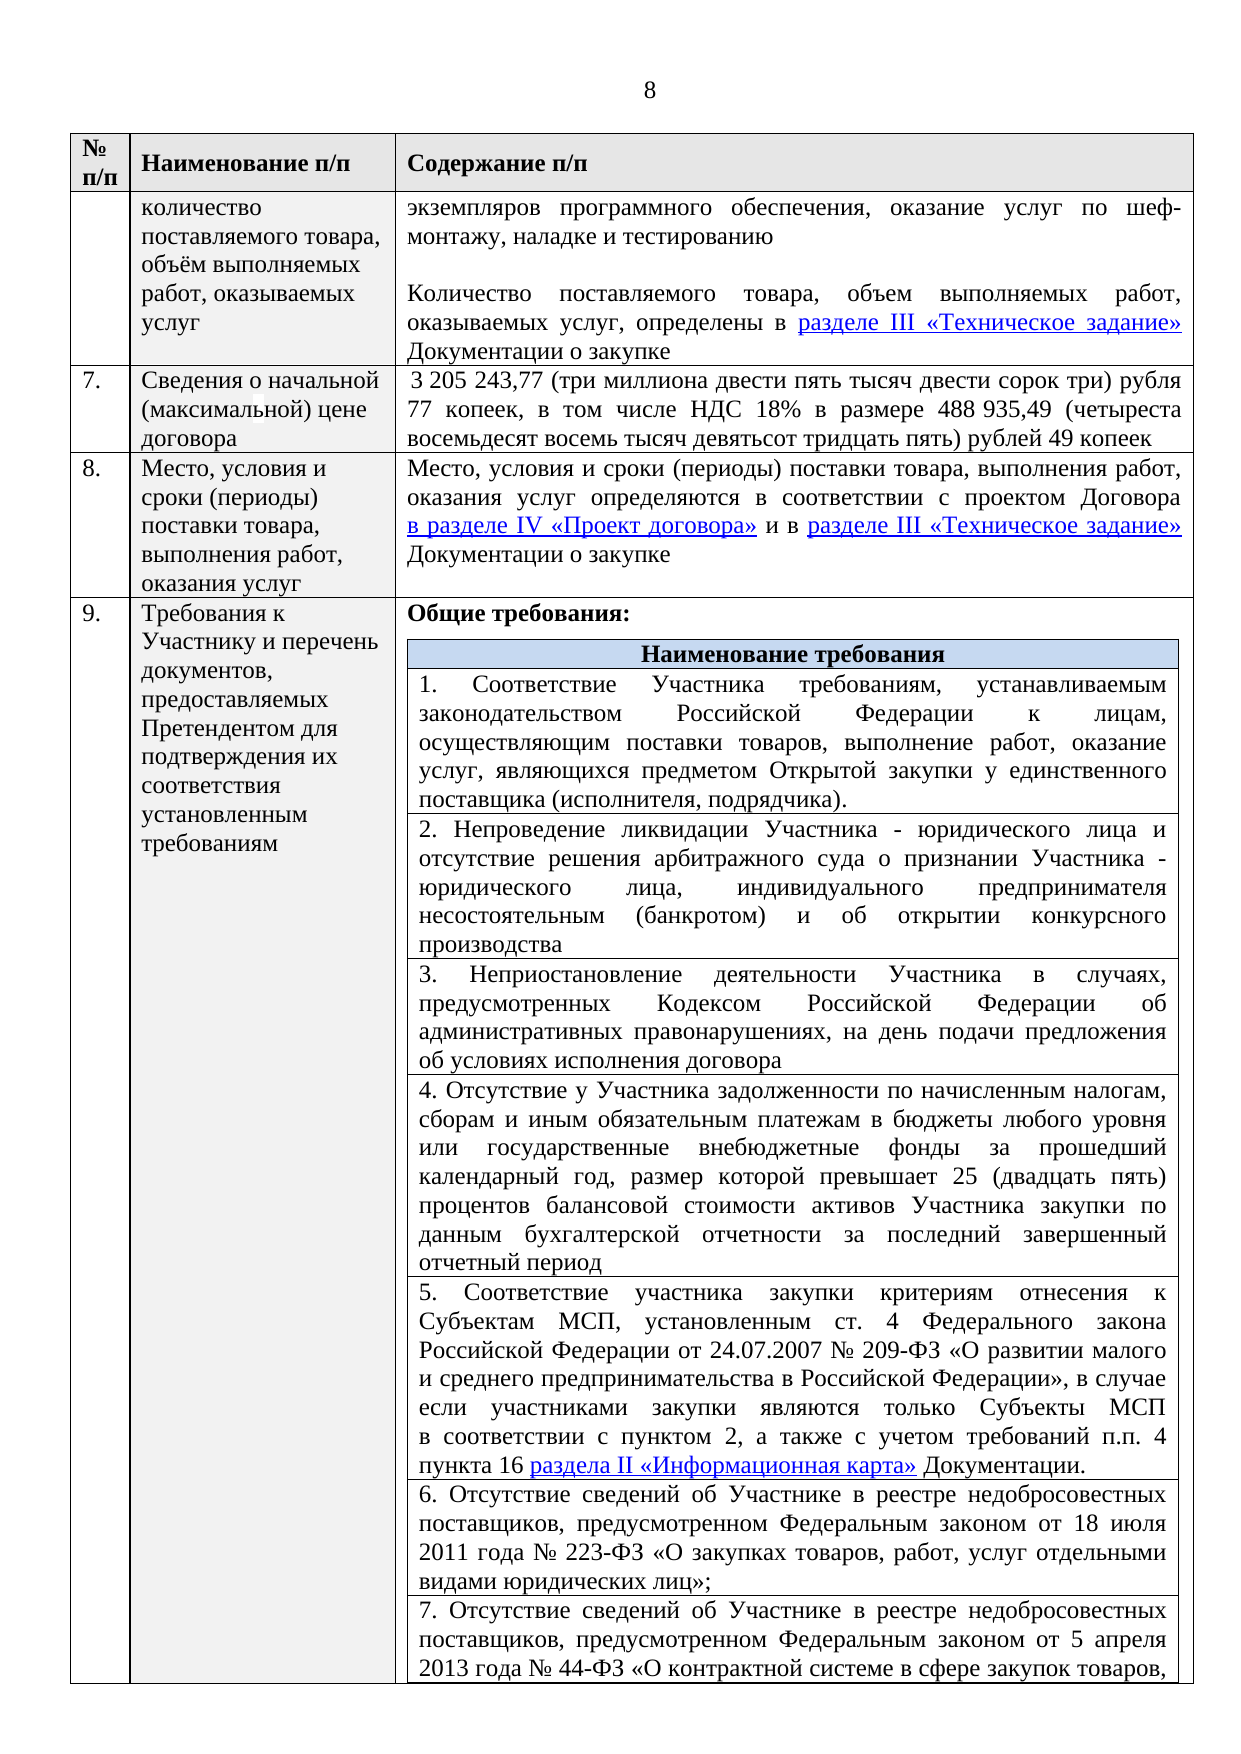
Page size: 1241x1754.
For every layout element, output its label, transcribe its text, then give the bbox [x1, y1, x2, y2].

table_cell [396, 192, 1193, 364]
table_header Наименование п/п [131, 134, 395, 191]
table_cell Сведения о начальной (максимальной) цене договора [131, 366, 395, 452]
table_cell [396, 598, 1193, 1683]
table_cell Место, условия и сроки (периоды) поставки товара, выполнения работ, оказания услуг [131, 453, 395, 597]
table_cell Место, условия и сроки (периоды) поставки товара, выполнения работ, оказания услуг определяются в соответствии с проектом Договора в разделе IV «Проект договора» и в разделе III «Техническое задание» Документации о закупке [396, 453, 1193, 597]
table_cell [71, 366, 129, 452]
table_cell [131, 598, 395, 1683]
table_cell 3 205 243,77 (три миллиона двести пять тысяч двести сорок три) рубля 77 копеек, в том числе НДС 18% в размере 488 935,49 (четыреста восемьдесят восемь тысяч девятьсот тридцать пять) рублей 49 копеек [396, 366, 1193, 452]
table_cell [71, 453, 129, 597]
table_cell [71, 192, 129, 364]
table_cell [71, 598, 129, 1683]
table_header № п/п [71, 134, 129, 191]
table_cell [131, 192, 395, 364]
table_header Содержание п/п [396, 134, 1193, 191]
